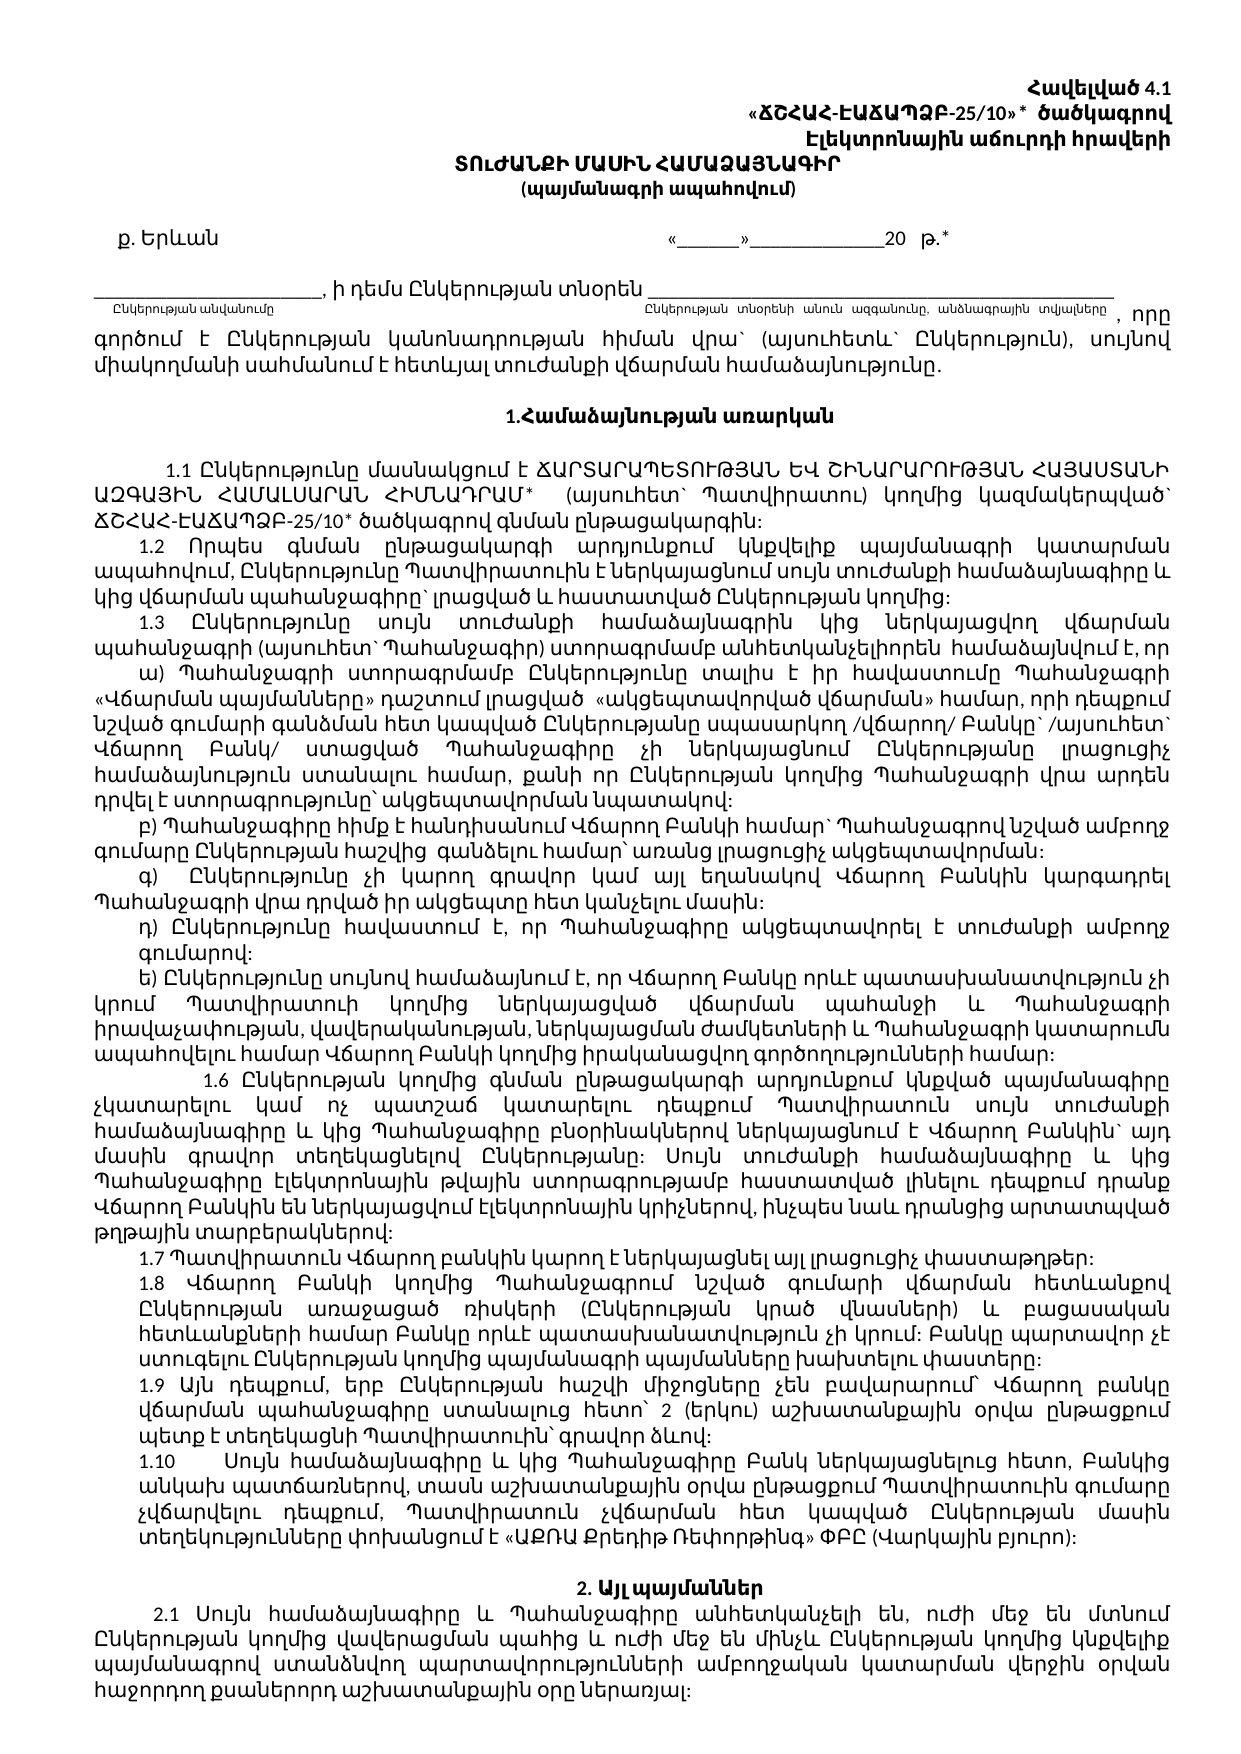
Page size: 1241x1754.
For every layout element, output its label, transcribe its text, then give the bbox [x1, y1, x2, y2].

text գ) Ընկերությունը չի կարող գրավոր կամ այլ եղանակով Վճարող Բանկին կարգադրել Պահանջագրի վրա դրված իր ակցեպտը հետ կանչելու մասին: [94, 864, 1171, 914]
text «ՃՇՀԱՀ-ԷԱՃԱՊՁԲ-25/10»* ծածկագրով [94, 100, 1171, 126]
text ա) Պահանջագրի ստորագրմամբ Ընկերությունը տալիս է իր հավաստումը Պահանջագրի «Վճարման պայմանները» դաշտում լրացված «ակցեպտավորված վճարման» համար, որի դեպքում նշված գումարի գանձման հետ կապված Ընկերությանը սպասարկող /վճարող/ Բանկը` /այսուհետ` Վճարող Բանկ/ ստացված Պահանջագիրը չի ներկայացնում Ընկերությանը լրացուցիչ համաձայնություն ստանալու համար, քանի որ Ընկերության կողմից Պահանջագրի վրա արդեն դրվել է ստորագրությունը՝ ակցեպտավորման նպատակով: [94, 660, 1171, 813]
text ե) Ընկերությունը սույնով համաձայնում է, որ Վճարող Բանկը որևէ պատասխանատվություն չի կրում Պատվիրատուի կողմից ներկայացված վճարման պահանջի և Պահանջագրի իրավաչափության, վավերականության, ներկայացման ժամկետների և Պահանջագրի կատարումն ապահովելու համար Վճարող Բանկի կողմից իրականացվող գործողությունների համար: [94, 965, 1171, 1067]
text 1.3 Ընկերությունը սույն տուժանքի համաձայնագրին կից ներկայացվող վճարման պահանջագրի (այսուհետ` Պահանջագիր) ստորագրմամբ անհետկանչելիորեն համաձայնվում է, որ [94, 609, 1171, 660]
text 1.2 Որպես գնման ընթացակարգի արդյունքում կնքվելիք պայմանագրի կատարման ապահովում, Ընկերությունը Պատվիրատուին է ներկայացնում սույն տուժանքի համաձայնագիրը և կից վճարման պահանջագիրը` լրացված և հաստատված Ընկերության կողմից: [94, 533, 1171, 609]
text 1.Համաձայնության առարկան [169, 403, 1171, 428]
text ______________________, ի դեմս Ընկերության տնօրեն _____________________________________________ [94, 276, 1171, 301]
text բ) Պահանջագիրը հիմք է հանդիսանում Վճարող Բանկի համար` Պահանջագրով նշված ամբողջ գումարը Ընկերության հաշվից գանձելու համար՝ առանց լրացուցիչ ակցեպտավորման: [94, 813, 1171, 864]
text (պայմանագրի ապահովում) [94, 177, 1171, 199]
text 2. Այլ պայմաններ [169, 1575, 1171, 1601]
text 1.9 Այն դեպքում, երբ Ընկերության հաշվի միջոցները չեն բավարարում՝ Վճարող բանկը վճարման պահանջագիրը ստանալուց հետո՝ 2 (երկու) աշխատանքային օրվա ընթացքում պետք է տեղեկացնի Պատվիրատուին՝ գրավոր ձևով: [138, 1372, 1171, 1448]
text Հավելված 4.1 [94, 75, 1171, 100]
text 1.7 Պատվիրատուն Վճարող բանկին կարող է ներկայացնել այլ լրացուցիչ փաստաթղթեր: [138, 1245, 1171, 1270]
text դ) Ընկերությունը հավաստում է, որ Պահանջագիրը ակցեպտավորել է տուժանքի ամբողջ գումարով: [138, 914, 1171, 965]
text 1.6 Ընկերության կողմից գնման ընթացակարգի արդյունքում կնքված պայմանագիրը չկատարելու կամ ոչ պատշաճ կատարելու դեպքում Պատվիրատուն սույն տուժանքի համաձայնագիրը և կից Պահանջագիրը բնօրինակներով ներկայացնում է Վճարող Բանկին` այդ մասին գրավոր տեղեկացնելով Ընկերությանը: Սույն տուժանքի համաձայնագիրը և կից Պահանջագիրը էլեկտրոնային թվային ստորագրությամբ հաստատված լինելու դեպքում դրանք Վճարող Բանկին են ներկայացվում էլեկտրոնային կրիչներով, ինչպես նաև դրանցից արտատպված թղթային տարբերակներով: [94, 1067, 1171, 1245]
text 1.10 Սույն համաձայնագիրը և կից Պահանջագիրը Բանկ ներկայացնելուց հետո, Բանկից անկախ պատճառներով, տասն աշխատանքային օրվա ընթացքում Պատվիրատուին գումարը չվճարվելու դեպքում, Պատվիրատուն չվճարման հետ կապված Ընկերության մասին տեղեկությունները փոխանցում է «ԱՔՌԱ Քրեդիթ Ռեփորթինգ» ՓԲԸ (Վարկային բյուրո): [138, 1448, 1171, 1550]
text 2.1 Սույն համաձայնագիրը և Պահանջագիրը անհետկանչելի են, ուժի մեջ են մտնում Ընկերության կողմից վավերացման պահից և ուժի մեջ են մինչև Ընկերության կողմից կնքվելիք պայմանագրով ստանձնվող պարտավորությունների ամբողջական կատարման վերջին օրվան հաջորդող քսաներորդ աշխատանքային օրը ներառյալ: [94, 1601, 1171, 1702]
text ք. Երևան «______»_____________20 թ.* [94, 225, 1171, 250]
text ՏՈւԺԱՆՔԻ ՄԱՍԻՆ ՀԱՄԱՁԱՅՆԱԳԻՐ [94, 151, 1171, 177]
text 1.1 Ընկերությունը մասնակցում է ՃԱՐՏԱՐԱՊԵՏՈՒԹՅԱՆ ԵՎ ՇԻՆԱՐԱՐՈՒԹՅԱՆ ՀԱՅԱՍՏԱՆԻ ԱԶԳԱՅԻՆ ՀԱՄԱԼՍԱՐԱՆ ՀԻՄՆԱԴՐԱՄ* (այսուհետ` Պատվիրատու) կողմից կազմակերպված` ՃՇՀԱՀ-ԷԱՃԱՊՁԲ-25/10* ծածկագրով գնման ընթացակարգին: [94, 457, 1171, 533]
text Ընկերության անվանումը Ընկերության տնօրենի անուն ազգանունը, անձնագրային տվյալները , որը գործում է Ընկերության կանոնադրության հիման վրա` (այսուհետև` Ընկերություն), սույնով միակողմանի սահմանում է հետևյալ տուժանքի վճարման համաձայնությունը. [94, 301, 1171, 377]
text 1.8 Վճարող Բանկի կողմից Պահանջագրում նշված գումարի վճարման հետևանքով Ընկերության առաջացած ռիսկերի (Ընկերության կրած վնասների) և բացասական հետևանքների համար Բանկը որևէ պատասխանատվություն չի կրում: Բանկը պարտավոր չէ ստուգելու Ընկերության կողմից պայմանագրի պայմանները խախտելու փաստերը: [138, 1270, 1171, 1372]
text Էլեկտրոնային աճուրդի հրավերի [94, 126, 1171, 151]
